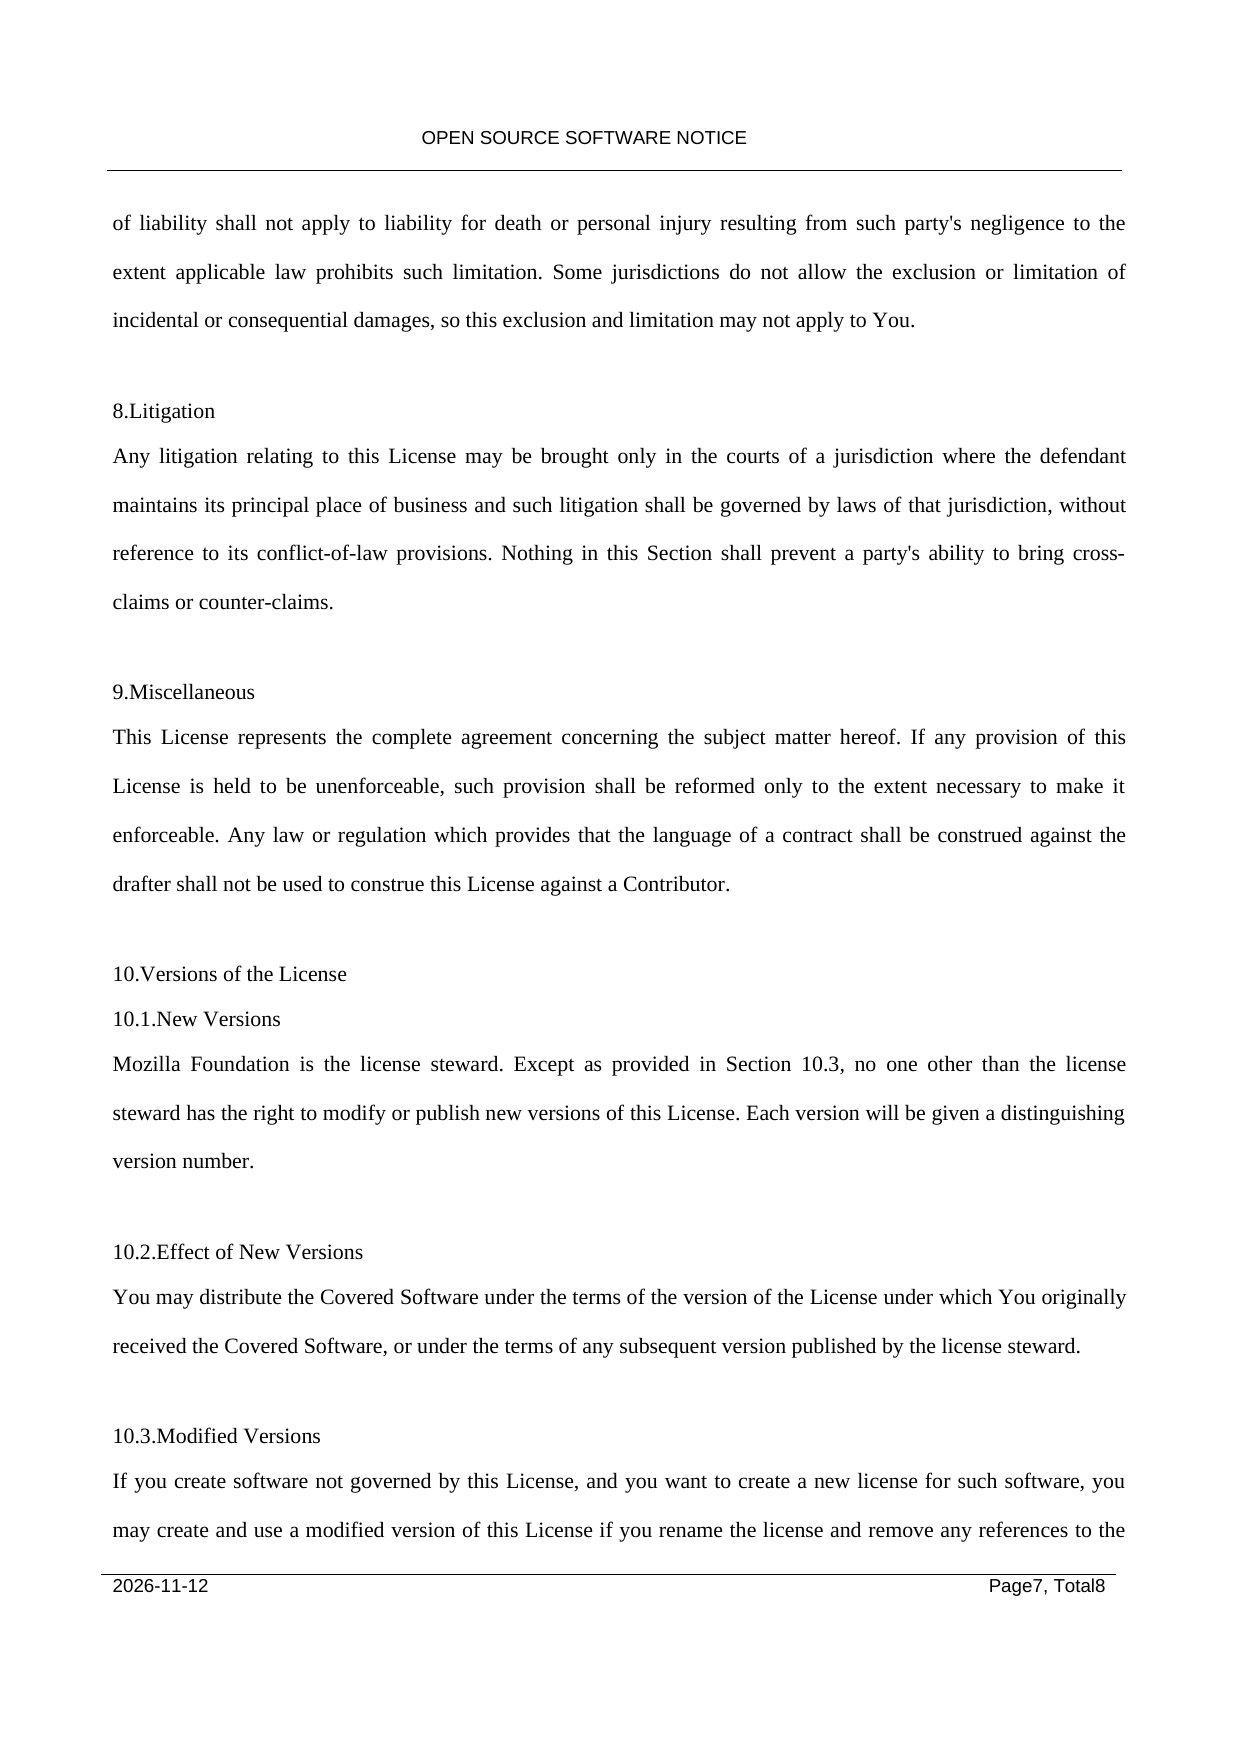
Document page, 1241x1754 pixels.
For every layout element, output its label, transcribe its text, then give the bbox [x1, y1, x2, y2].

text 10.1.New Versions [112, 1002, 1128, 1035]
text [112, 1464, 1128, 1546]
text Mozilla Foundation is the license steward. Except as provided in Section 10.3, no one other than the license steward has the right to modify or publish new versions of this License. Each version will be given a distinguishing version number. [112, 1047, 1128, 1177]
text 9.Miscellaneous [112, 676, 1128, 708]
text 8.Litigation [112, 394, 1128, 427]
text 10.Versions of the License [112, 957, 1128, 990]
text You may distribute the Covered Software under the terms of the version of the License under which You originally received the Covered Software, or under the terms of any subsequent version published by the license steward. [112, 1280, 1128, 1361]
text 10.2.Effect of New Versions [112, 1235, 1128, 1268]
text 10.3.Modified Versions [112, 1419, 1128, 1452]
text Any litigation relating to this License may be brought only in the courts of a jurisdiction where the defendant maintains its principal place of business and such litigation shall be governed by laws of that jurisdiction, without reference to its conflict-of-law provisions. Nothing in this Section shall prevent a party's ability to bring cross-claims or counter-claims. [112, 439, 1128, 618]
text This License represents the complete agreement concerning the subject matter hereof. If any provision of this License is held to be unenforceable, such provision shall be reformed only to the extent necessary to make it enforceable. Any law or regulation which provides that the language of a contract shall be construed against the drafter shall not be used to construe this License against a Contributor. [112, 721, 1128, 899]
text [112, 206, 1128, 336]
